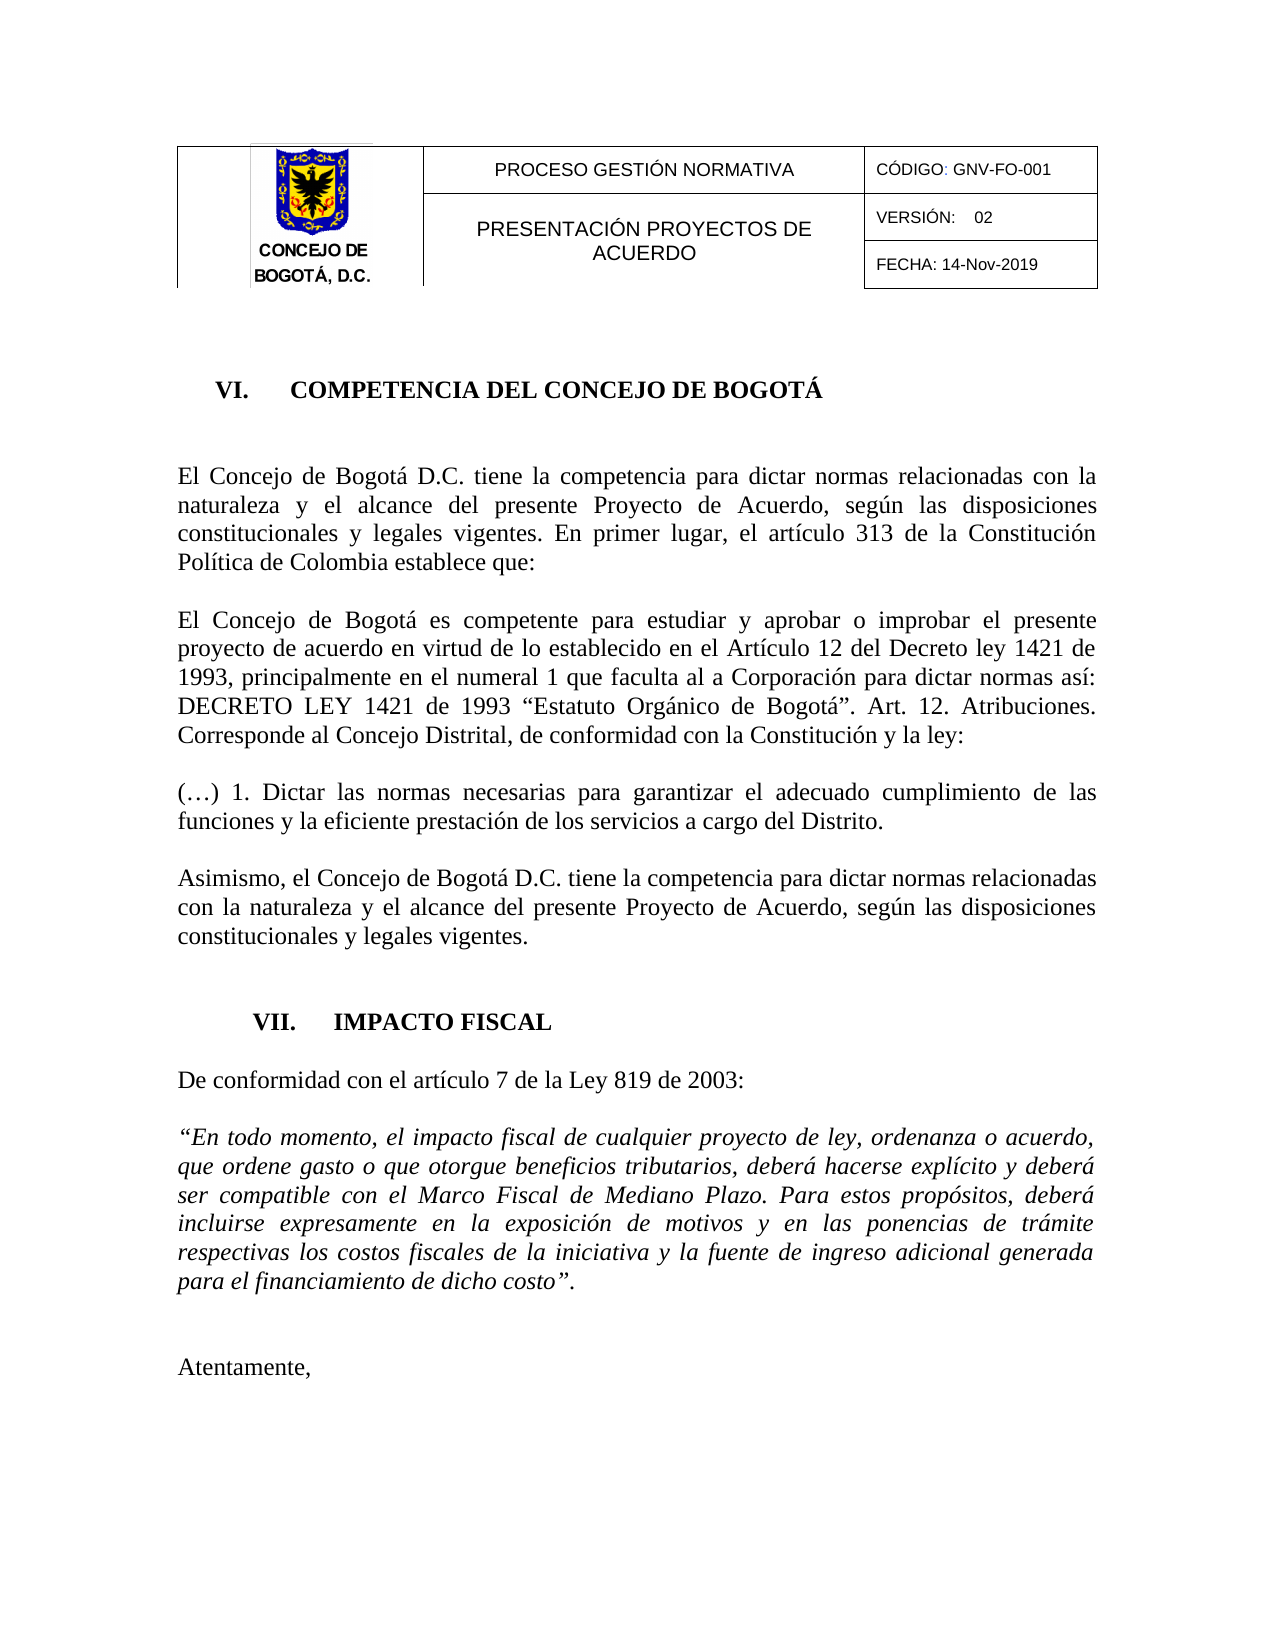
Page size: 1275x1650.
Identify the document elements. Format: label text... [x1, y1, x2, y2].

text Atentamente, [177, 1352, 1098, 1381]
text El Concejo de Bogotá es competente para estudiar y aprobar o improbar el presente proyecto de acuerdo en virtud de lo establecido en el Artículo 12 del Decreto ley 1421 de 1993, principalmente en el numeral 1 que faculta al a Corporación para dictar normas así: DECRETO LEY 1421 de 1993 “Estatuto Orgánico de Bogotá”. Art. 12. Atribuciones. Corresponde al Concejo Distrital, de conformidad con la Constitución y la ley: [177, 605, 1098, 748]
list COMPETENCIA DEL CONCEJO DE BOGOTÁ [215, 375, 1098, 403]
text VII. IMPACTO FISCAL [177, 1007, 1098, 1036]
text (…) 1. Dictar las normas necesarias para garantizar el adecuado cumplimiento de las funciones y la eficiente prestación de los servicios a cargo del Distrito. [177, 777, 1098, 835]
picture [249, 142, 373, 146]
text El Concejo de Bogotá D.C. tiene la competencia para dictar normas relacionadas con la naturaleza y el alcance del presente Proyecto de Acuerdo, según las disposiciones constitucionales y legales vigentes. En primer lugar, el artículo 313 de la Constitución Política de Colombia establece que: [177, 461, 1098, 576]
text “En todo momento, el impacto fiscal de cualquier proyecto de ley, ordenanza o acuerdo, que ordene gasto o que otorgue beneficios tributarios, deberá hacerse explícito y deberá ser compatible con el Marco Fiscal de Mediano Plazo. Para estos propósitos, deberá incluirse expresamente en la exposición de motivos y en las ponencias de trámite respectivas los costos fiscales de la iniciativa y la fuente de ingreso adicional generada para el financiamiento de dicho costo”. [177, 1122, 1098, 1295]
text Asimismo, el Concejo de Bogotá D.C. tiene la competencia para dictar normas relacionadas con la naturaleza y el alcance del presente Proyecto de Acuerdo, según las disposiciones constitucionales y legales vigentes. [177, 863, 1098, 950]
picture [249, 147, 373, 288]
text De conformidad con el artículo 7 de la Ley 819 de 2003: [177, 1065, 1098, 1093]
